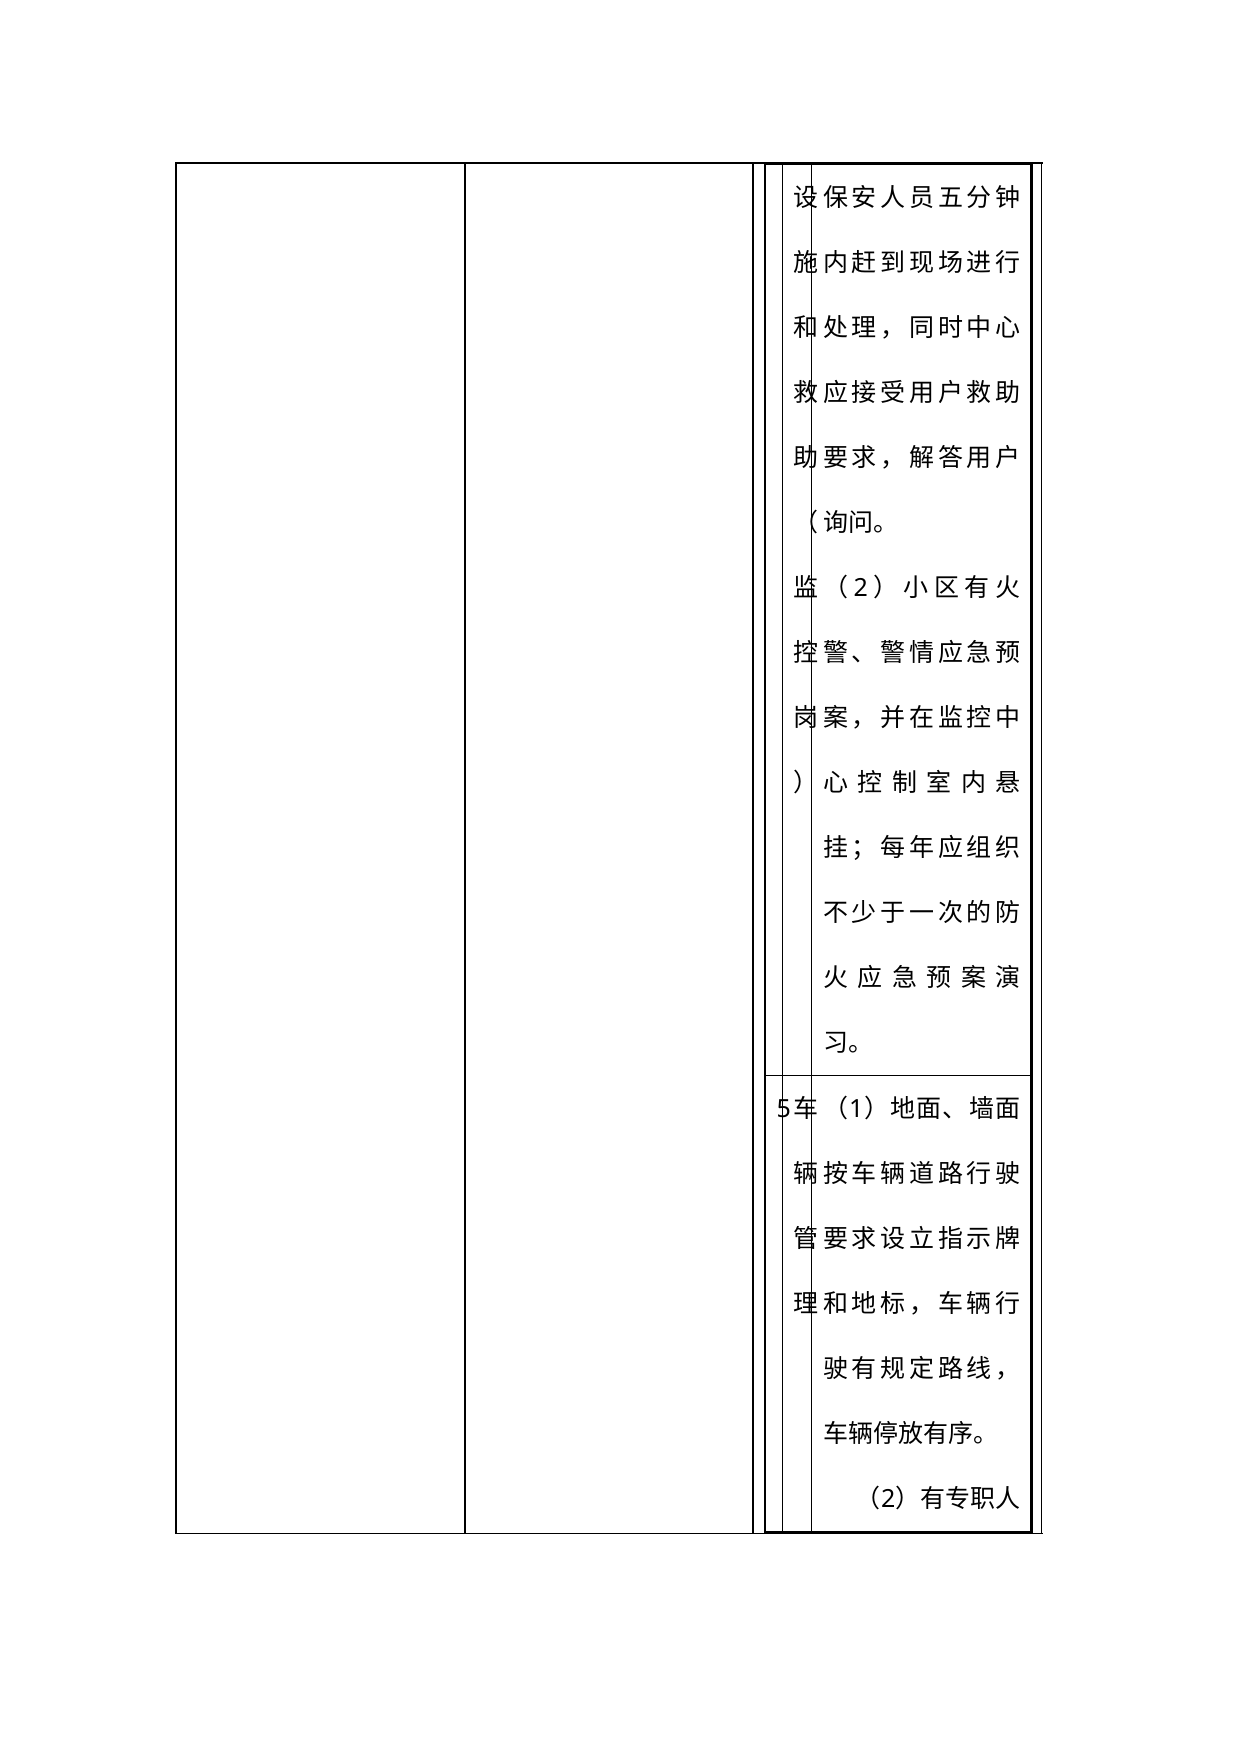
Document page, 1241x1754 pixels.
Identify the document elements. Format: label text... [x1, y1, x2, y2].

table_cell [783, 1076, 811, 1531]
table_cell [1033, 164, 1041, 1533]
table_cell 1 [177, 164, 464, 1533]
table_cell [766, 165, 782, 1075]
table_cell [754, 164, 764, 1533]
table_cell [812, 165, 1030, 1075]
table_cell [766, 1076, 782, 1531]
table_cell [466, 164, 752, 1533]
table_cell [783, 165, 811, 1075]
